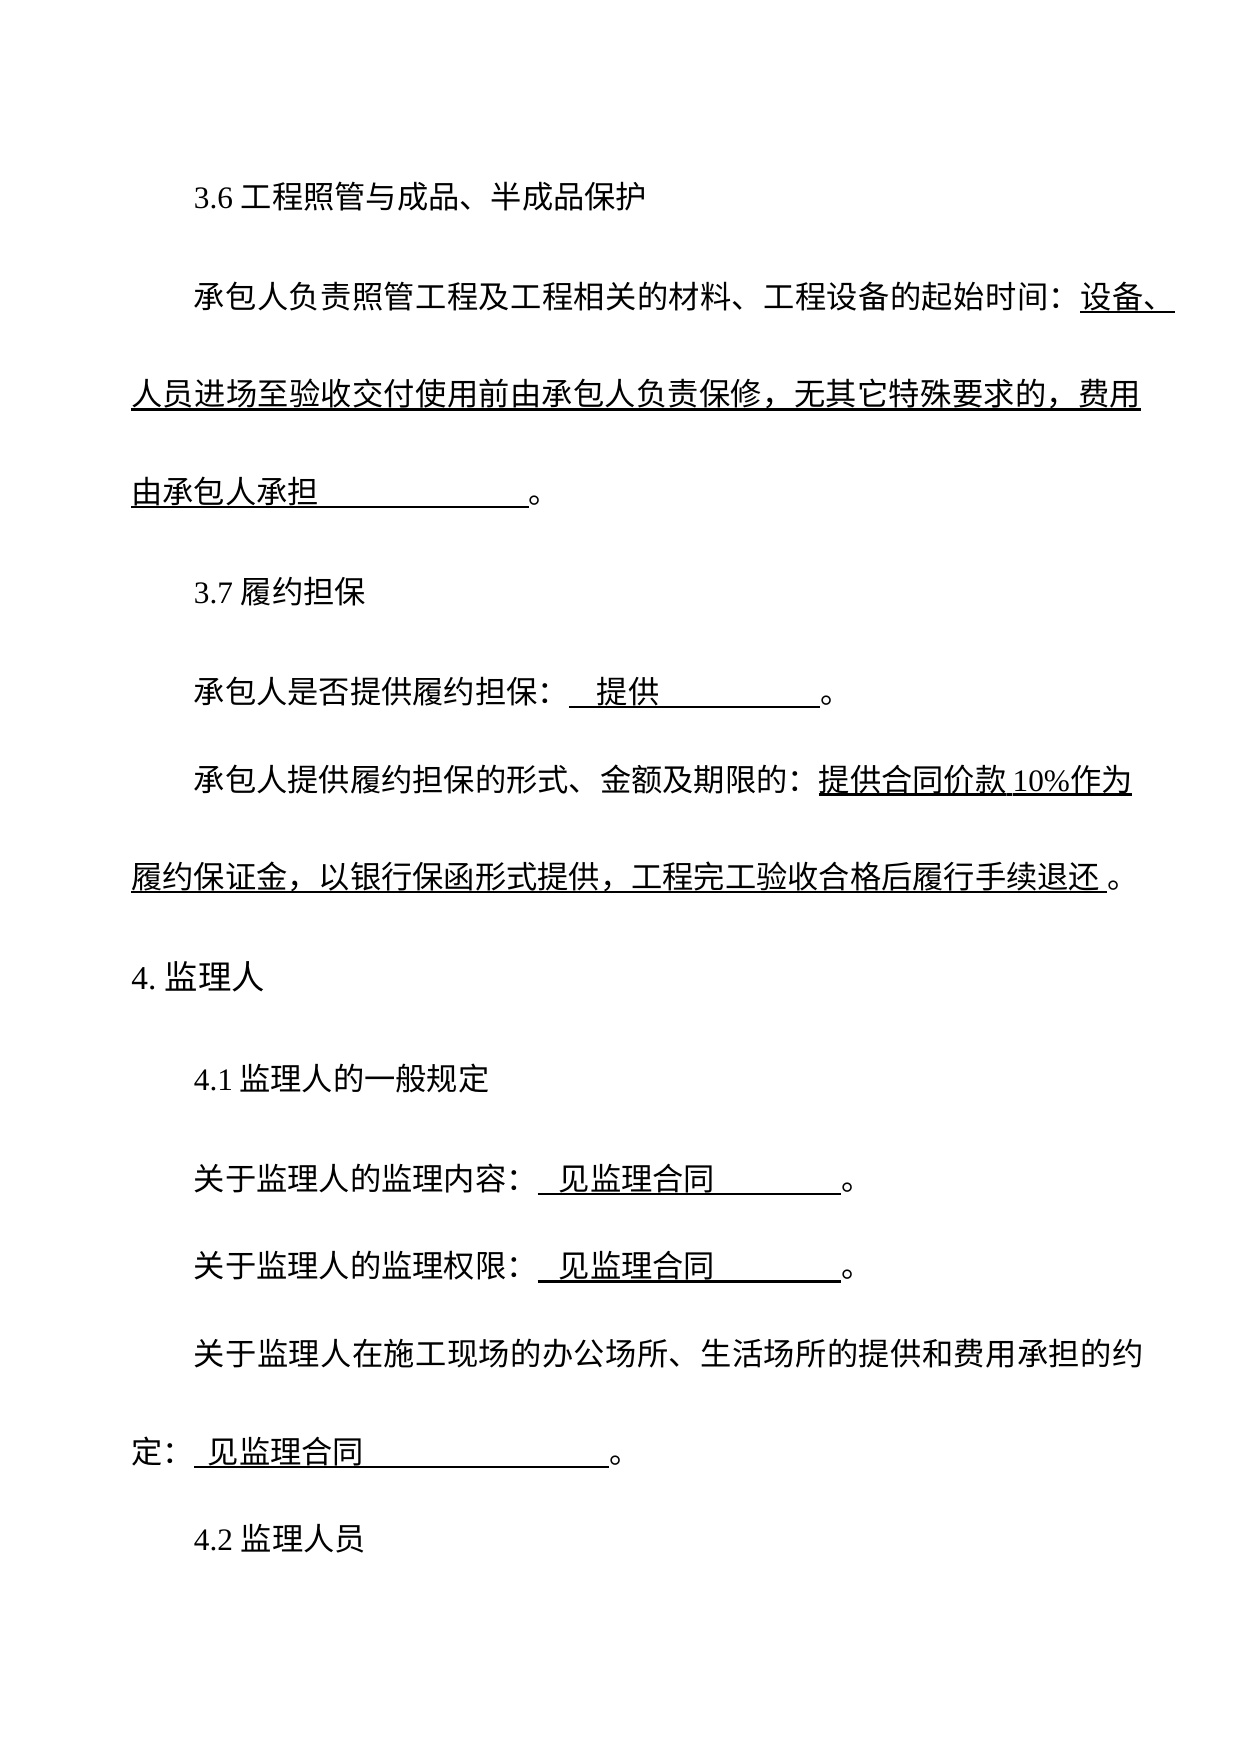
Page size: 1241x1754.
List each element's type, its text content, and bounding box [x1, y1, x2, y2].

text 3.6 工程照管与成品、半成品保护 [131, 162, 1144, 227]
text 关于监理人在施工现场的办公场所、生活场所的提供和费用承担的约定： 见监理合同 。 [131, 1319, 1144, 1482]
text 关于监理人的监理内容： 见监理合同 。 [131, 1144, 1144, 1209]
text 承包人是否提供履约担保： 提供 。 [131, 657, 1144, 722]
text 关于监理人的监理权限： 见监理合同 。 [131, 1232, 1144, 1297]
text 4.1监理人的一般规定 [131, 1044, 1144, 1109]
text 4.2 监理人员 [131, 1504, 1144, 1569]
text 承包人提供履约担保的形式、金额及期限的：提供合同价款10%作为履约保证金，以银行保函形式提供，工程完工验收合格后履行手续退还 。 [131, 745, 1144, 907]
text 3.7 履约担保 [131, 557, 1144, 622]
text 承包人负责照管工程及工程相关的材料、工程设备的起始时间：设备、人员进场至验收交付使用前由承包人负责保修，无其它特殊要求的，费用由承包人承担 。 [131, 262, 1144, 522]
text 4. 监理人 [131, 942, 1144, 1007]
